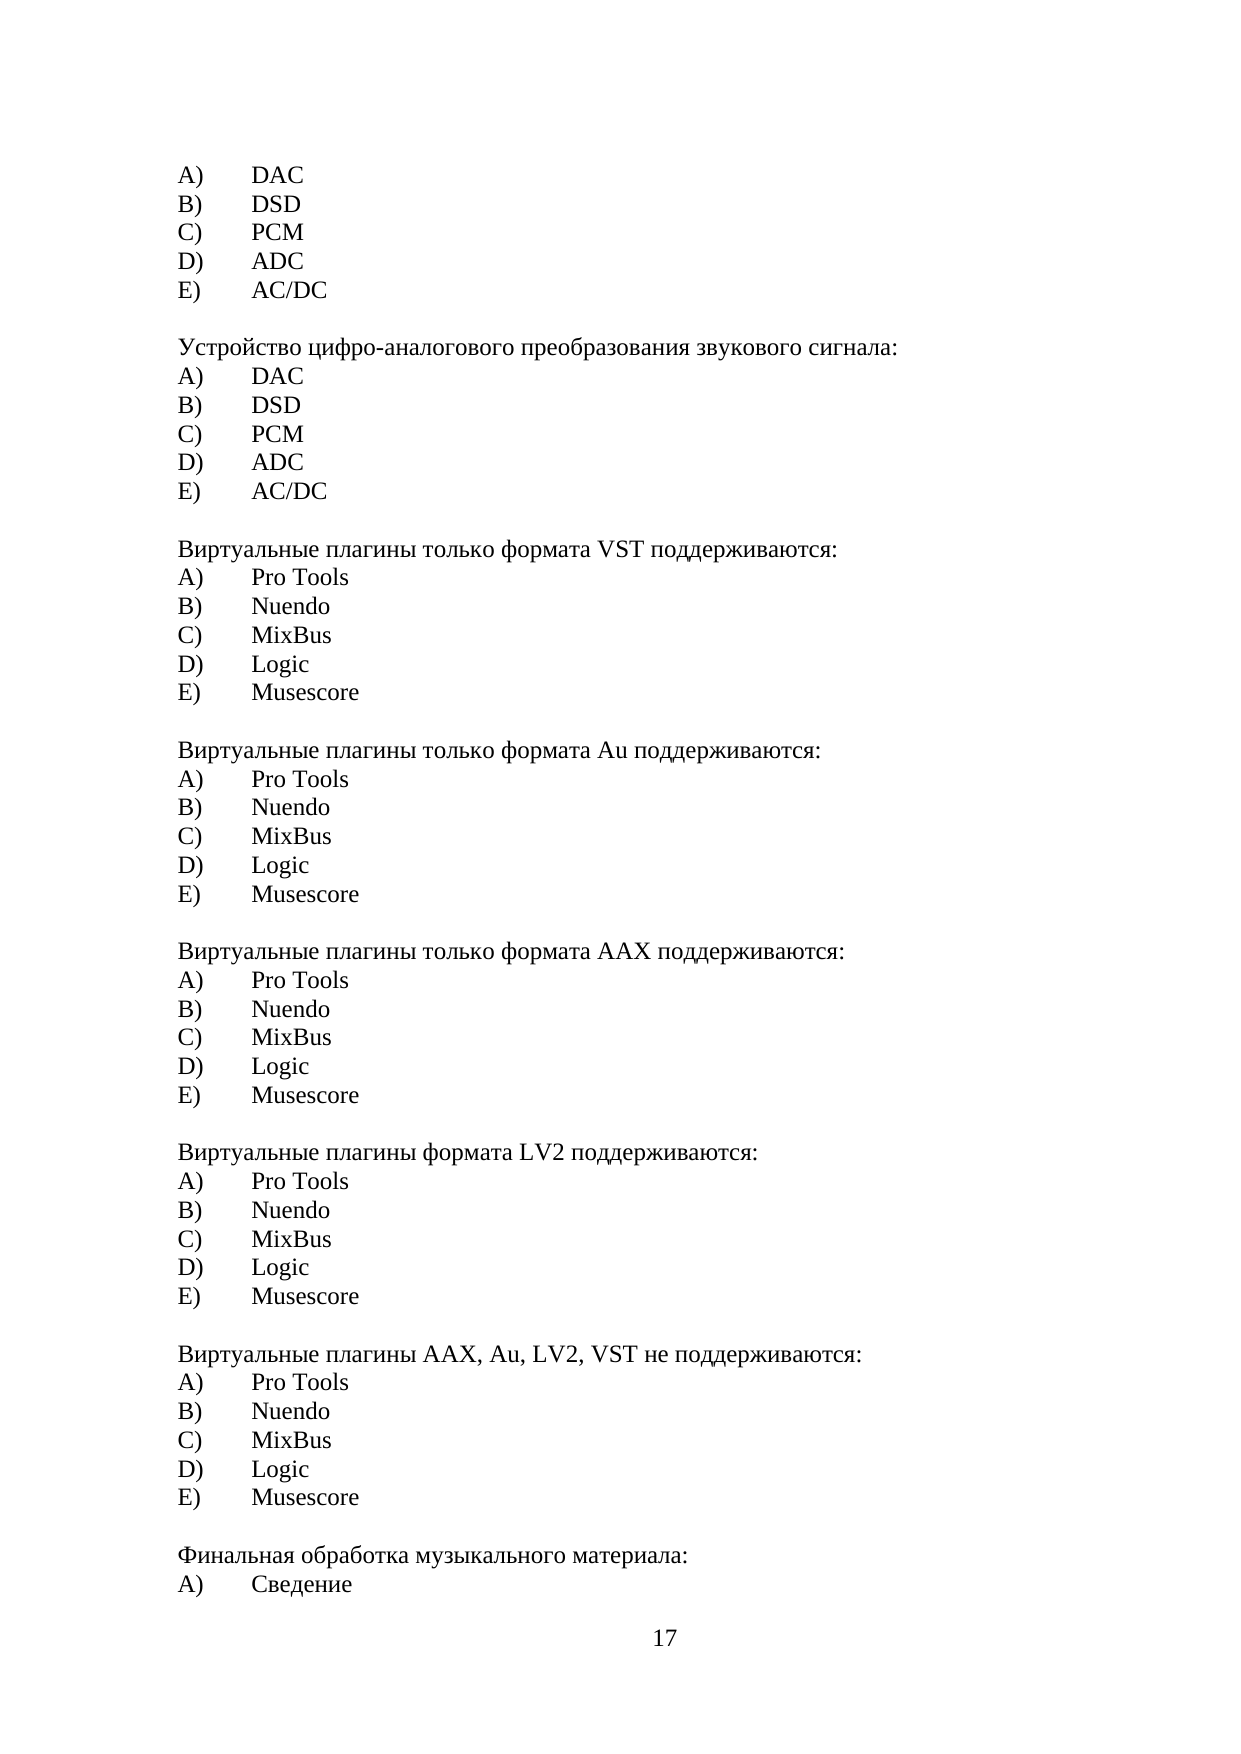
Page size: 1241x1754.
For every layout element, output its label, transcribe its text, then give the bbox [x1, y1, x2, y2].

text A) Сведение [177, 1569, 1152, 1597]
text B) Nuendo [177, 1195, 1152, 1224]
text Виртуальные плагины только формата Au поддерживаются: [177, 735, 1152, 764]
text D) Logic [177, 1051, 1152, 1080]
text D) Logic [177, 649, 1152, 677]
text E) Musescore [177, 1080, 1152, 1109]
text E) AC/DC [177, 275, 1152, 304]
text C) PCM [177, 217, 1152, 246]
text A) Pro Tools [177, 562, 1152, 591]
text A) DAC [177, 160, 1152, 189]
text B) DSD [177, 189, 1152, 217]
text A) Pro Tools [177, 1367, 1152, 1396]
text B) DSD [177, 390, 1152, 419]
text D) Logic [177, 1454, 1152, 1482]
text E) Musescore [177, 1281, 1152, 1310]
text C) MixBus [177, 1224, 1152, 1252]
text A) Pro Tools [177, 1166, 1152, 1195]
text A) DAC [177, 361, 1152, 390]
text D) Logic [177, 1252, 1152, 1281]
text E) Musescore [177, 677, 1152, 706]
text Устройство цифро-аналогового преобразования звукового сигнала: [177, 332, 1152, 361]
text Финальная обработка музыкального материала: [177, 1540, 1152, 1569]
text B) Nuendo [177, 591, 1152, 620]
text B) Nuendo [177, 1396, 1152, 1425]
text A) Pro Tools [177, 965, 1152, 994]
text Виртуальные плагины AAX, Au, LV2, VST не поддерживаются: [177, 1339, 1152, 1367]
text C) MixBus [177, 1425, 1152, 1454]
text D) ADC [177, 246, 1152, 275]
text C) MixBus [177, 620, 1152, 649]
text Виртуальные плагины формата LV2 поддерживаются: [177, 1137, 1152, 1166]
text A) Pro Tools [177, 764, 1152, 792]
text Виртуальные плагины только формата VST поддерживаются: [177, 534, 1152, 562]
text E) AC/DC [177, 476, 1152, 505]
text E) Musescore [177, 879, 1152, 907]
text C) MixBus [177, 821, 1152, 850]
text D) ADC [177, 447, 1152, 476]
text C) MixBus [177, 1022, 1152, 1051]
text D) Logic [177, 850, 1152, 879]
text B) Nuendo [177, 994, 1152, 1022]
text B) Nuendo [177, 792, 1152, 821]
text Виртуальные плагины только формата AAX поддерживаются: [177, 936, 1152, 965]
text C) PCM [177, 419, 1152, 447]
text E) Musescore [177, 1482, 1152, 1511]
